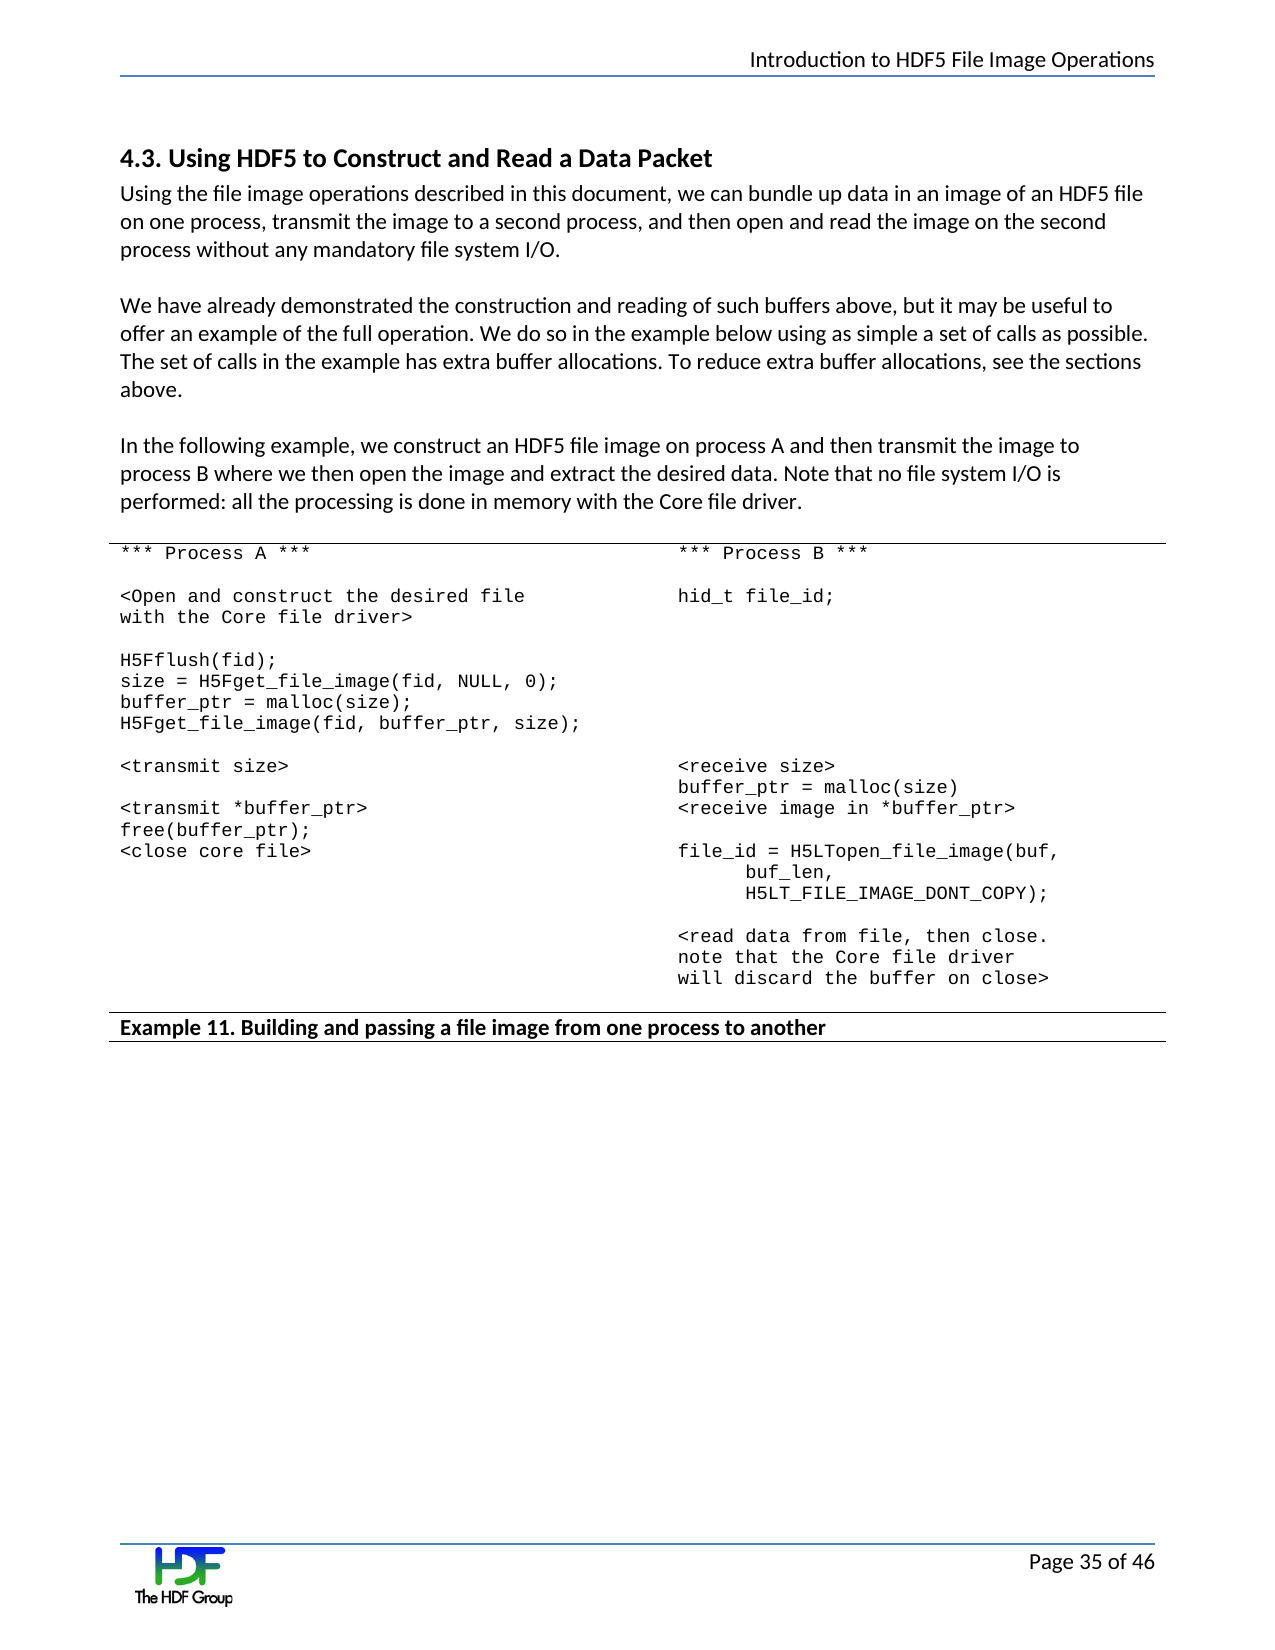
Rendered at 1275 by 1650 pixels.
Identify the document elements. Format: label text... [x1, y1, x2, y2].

text We have already demonstrated the construction and reading of such buffers above, but it may be useful to offer an example of the full operation. We do so in the example below using as simple a set of calls as possible. The set of calls in the example has extra buffer allocations. To reduce extra buffer allocations, see the sections above. [120, 291, 1155, 403]
table_header *** Process B *** hid_t file_id; <receive size> buffer_ptr = malloc(size) <receive image in *buffer_ptr> file_id = H5LTopen_file_image(buf, buf_len, H5LT_FILE_IMAGE_DONT_COPY); <read data from file, then close. note that the Core file driver will discard the buffer on close> [666, 544, 1166, 1012]
table_cell Example 11. Building and passing a file image from one process to another [109, 1013, 1166, 1041]
text In the following example, we construct an HDF5 file image on process A and then transmit the image to process B where we then open the image and extract the desired data. Note that no file system I/O is performed: all the processing is done in memory with the Core file driver. [120, 431, 1155, 515]
text Using the file image operations described in this document, we can bundle up data in an image of an HDF5 file on one process, transmit the image to a second process, and then open and read the image on the second process without any mandatory file system I/O. [120, 179, 1155, 263]
table_header *** Process A *** <Open and construct the desired file with the Core file driver> H5Fflush(fid); size = H5Fget_file_image(fid, NULL, 0); buffer_ptr = malloc(size); H5Fget_file_image(fid, buffer_ptr, size); <transmit size> <transmit *buffer_ptr> free(buffer_ptr); <close core file> [109, 544, 666, 1012]
picture [135, 1547, 233, 1607]
subtitle Using HDF5 to Construct and Read a Data Packet [120, 141, 1155, 174]
